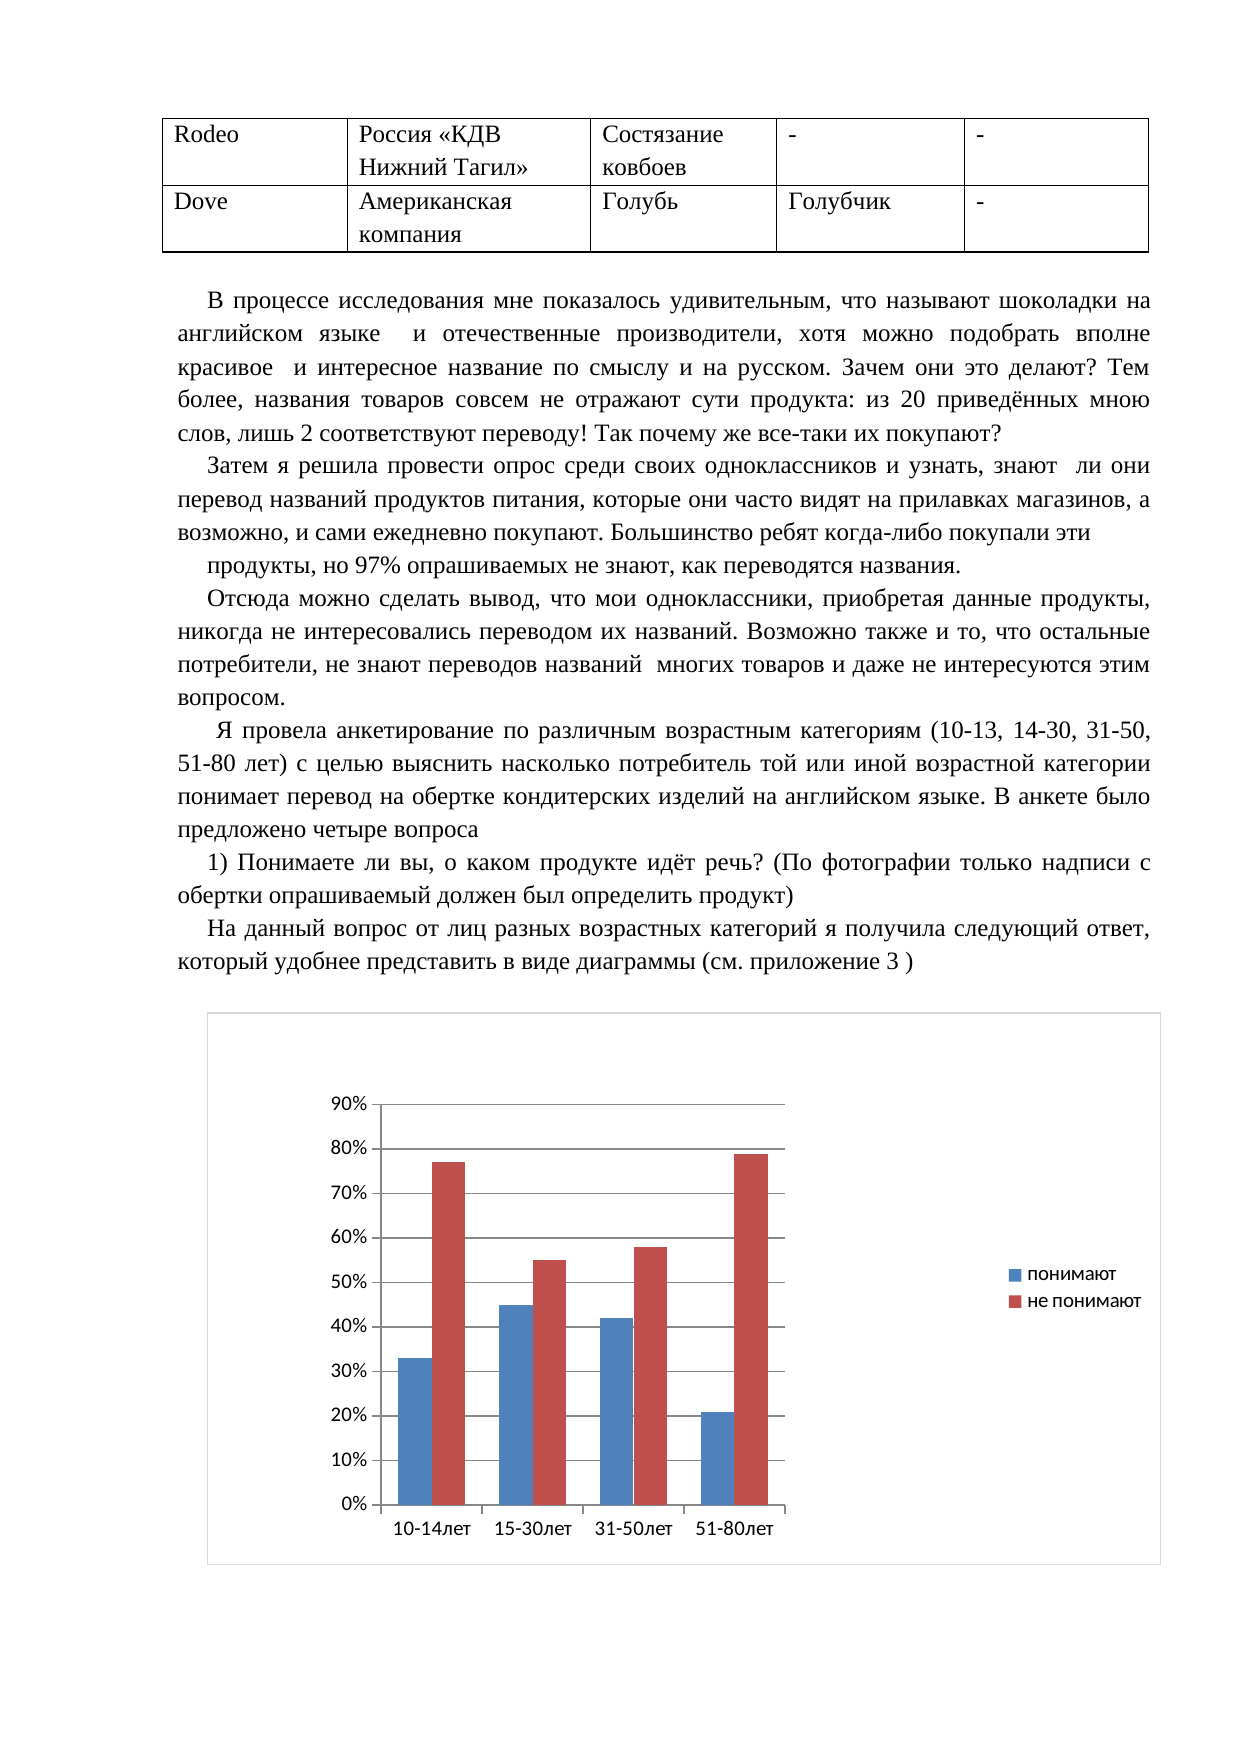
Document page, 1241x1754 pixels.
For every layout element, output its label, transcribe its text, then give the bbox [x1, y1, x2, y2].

table_cell Россия «КДВ Нижний Тагил» [348, 119, 590, 185]
table_cell Американская компания [348, 186, 590, 251]
table_cell Dove [163, 186, 347, 251]
text Затем я решила провести опрос среди своих одноклассников и узнать, знают ли они перевод названий продуктов питания, которые они часто видят на прилавках магазинов, а возможно, и сами ежедневно покупают. Большинство ребят когда-либо покупали эти [177, 451, 1152, 545]
table_cell - [965, 186, 1148, 251]
table_cell Голубчик [777, 186, 964, 251]
table_cell Состязание ковбоев [591, 119, 776, 185]
text В процессе исследования мне показалось удивительным, что называют шоколадки на английском языке и отечественные производители, хотя можно подобрать вполне красивое и интересное название по смыслу и на русском. Зачем они это делают? Тем более, названия товаров совсем не отражают сути продукта: из 20 приведённых мною слов, лишь 2 соответствуют переводу! Так почему же все-таки их покупают? [177, 286, 1152, 446]
text Я провела анкетирование по различным возрастным категориям (10-13, 14-30, 31-50, 51-80 лет) с целью выяснить насколько потребитель той или иной возрастной категории понимает перевод на обертке кондитерских изделий на английском языке. В анкете было предложено четыре вопроса [177, 715, 1152, 843]
text Отсюда можно сделать вывод, что мои одноклассники, приобретая данные продукты, никогда не интересовались переводом их названий. Возможно также и то, что остальные потребители, не знают переводов названий многих товаров и даже не интересуются этим вопросом. [177, 583, 1152, 711]
text 1) Понимаете ли вы, о каком продукте идёт речь? (По фотографии только надписи с обертки опрашиваемый должен был определить продукт) [177, 847, 1152, 909]
table_cell Rodeo [163, 119, 347, 185]
table_cell - [965, 119, 1148, 185]
text продукты, но 97% опрашиваемых не знают, как переводятся названия. [177, 550, 1152, 578]
text На данный вопрос от лиц разных возрастных категорий я получила следующий ответ, который удобнее представить в виде диаграммы (см. приложение 3 ) [177, 913, 1152, 975]
table_cell Голубь [591, 186, 776, 251]
table_cell - [777, 119, 964, 185]
